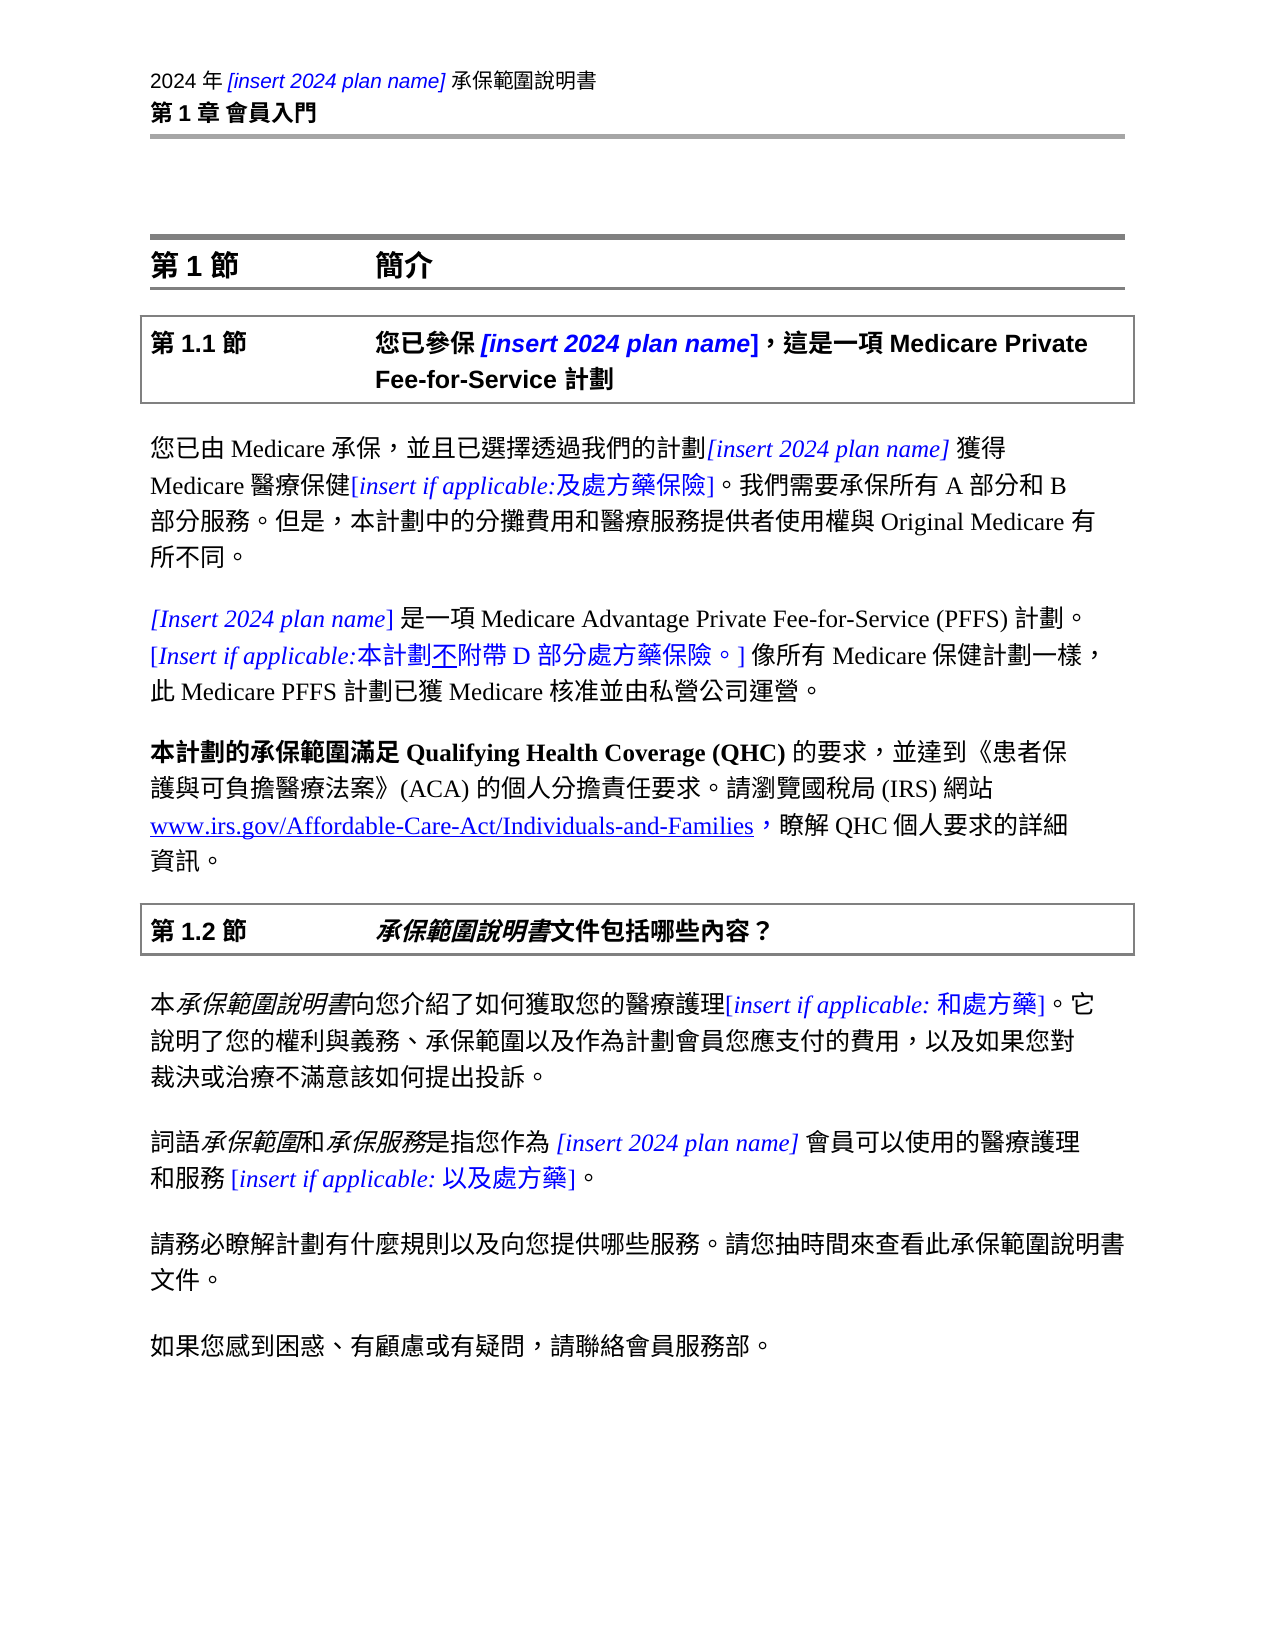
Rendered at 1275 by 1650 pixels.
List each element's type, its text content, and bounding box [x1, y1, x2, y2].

text 如果您感到困惑、有顧慮或有疑問，請聯絡會員服務部。 [150, 1326, 1125, 1362]
subtitle 第 1.2 節 承保範圍說明書文件包括哪些內容？ [142, 905, 1133, 953]
subtitle 第 1 節 簡介 [150, 240, 1125, 287]
subtitle 第 1.1 節 您已參保 [insert 2024 plan name]，這是一項 Medicare Private Fee-for-Service 計劃 [142, 317, 1133, 402]
text 詞語承保範圍和承保服務是指您作為 [insert 2024 plan name] 會員可以使用的醫療護理和服務 [insert if applicable: 以及處方藥]。 [150, 1123, 1097, 1195]
list 您已由 Medicare 承保，並且已選擇透過我們的計劃[insert 2024 plan name] 獲得 Medicare 醫療保健[insert if applicable:及處方藥保險]。我們需要承保所有 A 部分和 B 部分服務。但是，本計劃中的分攤費用和醫療服務提供者使用權與 Original Medicare 有所不同。 [150, 429, 1096, 574]
list [Insert 2024 plan name] 是一項 Medicare Advantage Private Fee-for-Service (PFFS) 計劃。[Insert if applicable:本計劃不附帶 D 部分處方藥保險。] 像所有 Medicare 保健計劃一樣，此 Medicare PFFS 計劃已獲 Medicare 核准並由私營公司運營。 [150, 599, 1096, 708]
text 本計劃的承保範圍滿足 Qualifying Health Coverage (QHC) 的要求，並達到《患者保護與可負擔醫療法案》(ACA) 的個人分擔責任要求。請瀏覽國稅局 (IRS) 網站 www.irs.gov/Affordable-Care-Act/Individuals-and-Families，瞭解 QHC 個人要求的詳細資訊。 [150, 733, 1087, 878]
text 請務必瞭解計劃有什麼規則以及向您提供哪些服務。請您抽時間來查看此承保範圍說明書文件。 [150, 1224, 1125, 1297]
text 本承保範圍說明書向您介紹了如何獲取您的醫療護理[insert if applicable: 和處方藥]。它說明了您的權利與義務、承保範圍以及作為計劃會員您應支付的費用，以及如果您對裁決或治療不滿意該如何提出投訴。 [150, 985, 1096, 1093]
